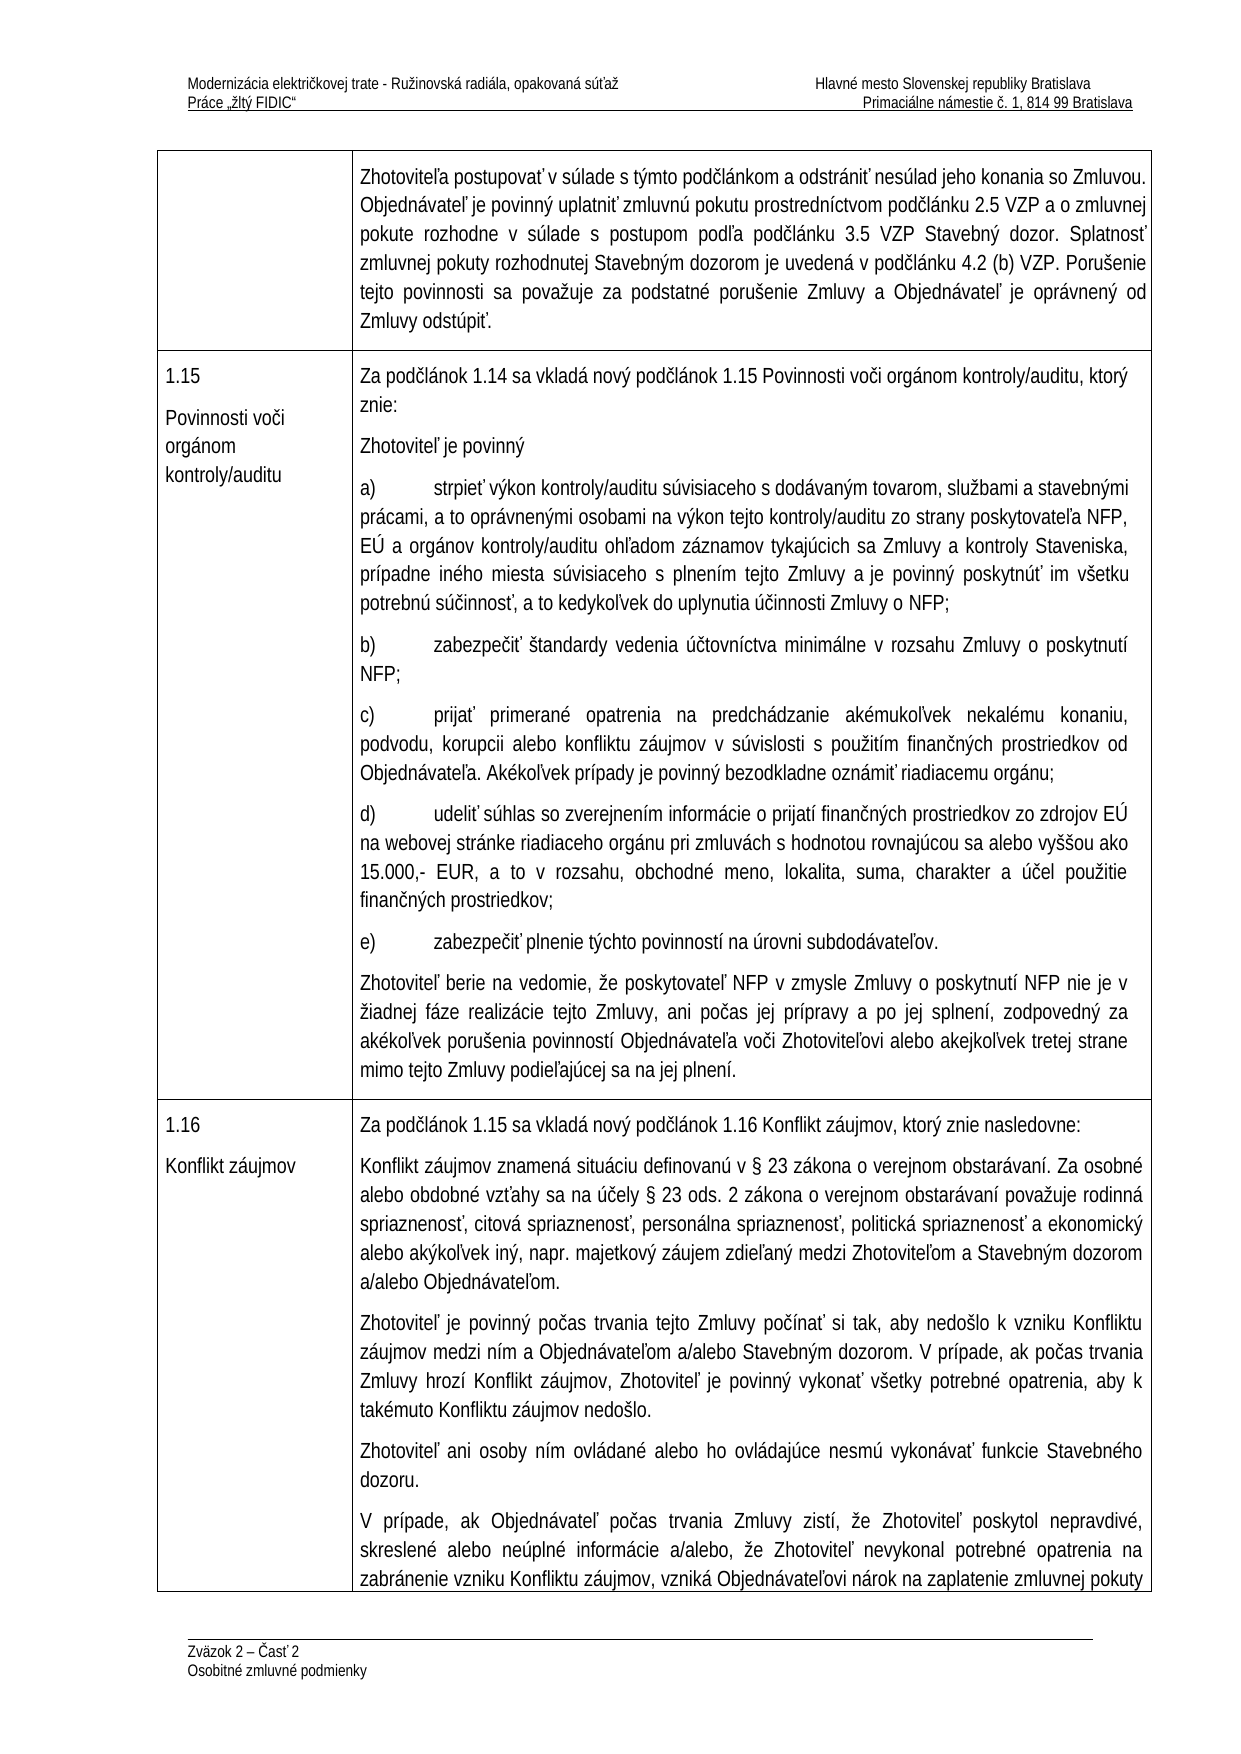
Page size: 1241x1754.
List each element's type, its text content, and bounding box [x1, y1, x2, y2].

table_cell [353, 151, 1151, 350]
table_cell 1.15 Povinnosti voči orgánom kontroly/auditu [158, 351, 352, 1098]
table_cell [158, 1100, 352, 1591]
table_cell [158, 151, 352, 350]
table_cell Za podčlánok 1.14 sa vkladá nový podčlánok 1.15 Povinnosti voči orgánom kontroly/auditu, ktorý znie: Zhotoviteľ je povinný a) strpieť výkon kontroly/auditu súvisiaceho s dodávaným tovarom, službami a stavebnými prácami, a to oprávnenými osobami na výkon tejto kontroly/auditu zo strany poskytovateľa NFP, EÚ a orgánov kontroly/auditu ohľadom záznamov tykajúcich sa Zmluvy a kontroly Staveniska, prípadne iného miesta súvisiaceho s plnením tejto Zmluvy a je povinný poskytnúť im všetku potrebnú súčinnosť, a to kedykoľvek do uplynutia účinnosti Zmluvy o NFP; b) zabezpečiť štandardy vedenia účtovníctva minimálne v rozsahu Zmluvy o poskytnutí NFP; c) prijať primerané opatrenia na predchádzanie akémukoľvek nekalému konaniu, podvodu, korupcii alebo konfliktu záujmov v súvislosti s použitím finančných prostriedkov od Objednávateľa. Akékoľvek prípady je povinný bezodkladne oznámiť riadiacemu orgánu; d) udeliť súhlas so zverejnením informácie o prijatí finančných prostriedkov zo zdrojov EÚ na webovej stránke riadiaceho orgánu pri zmluvách s hodnotou rovnajúcou sa alebo vyššou ako 15.000,- EUR, a to v rozsahu, obchodné meno, lokalita, suma, charakter a účel použitie finančných prostriedkov; e) zabezpečiť plnenie týchto povinností na úrovni subdodávateľov. Zhotoviteľ berie na vedomie, že poskytovateľ NFP v zmysle Zmluvy o poskytnutí NFP nie je v žiadnej fáze realizácie tejto Zmluvy, ani počas jej prípravy a po jej splnení, zodpovedný za akékoľvek porušenia povinností Objednávateľa voči Zhotoviteľovi alebo akejkoľvek tretej strane mimo tejto Zmluvy podieľajúcej sa na jej plnení. [353, 351, 1151, 1098]
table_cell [353, 1100, 1151, 1591]
